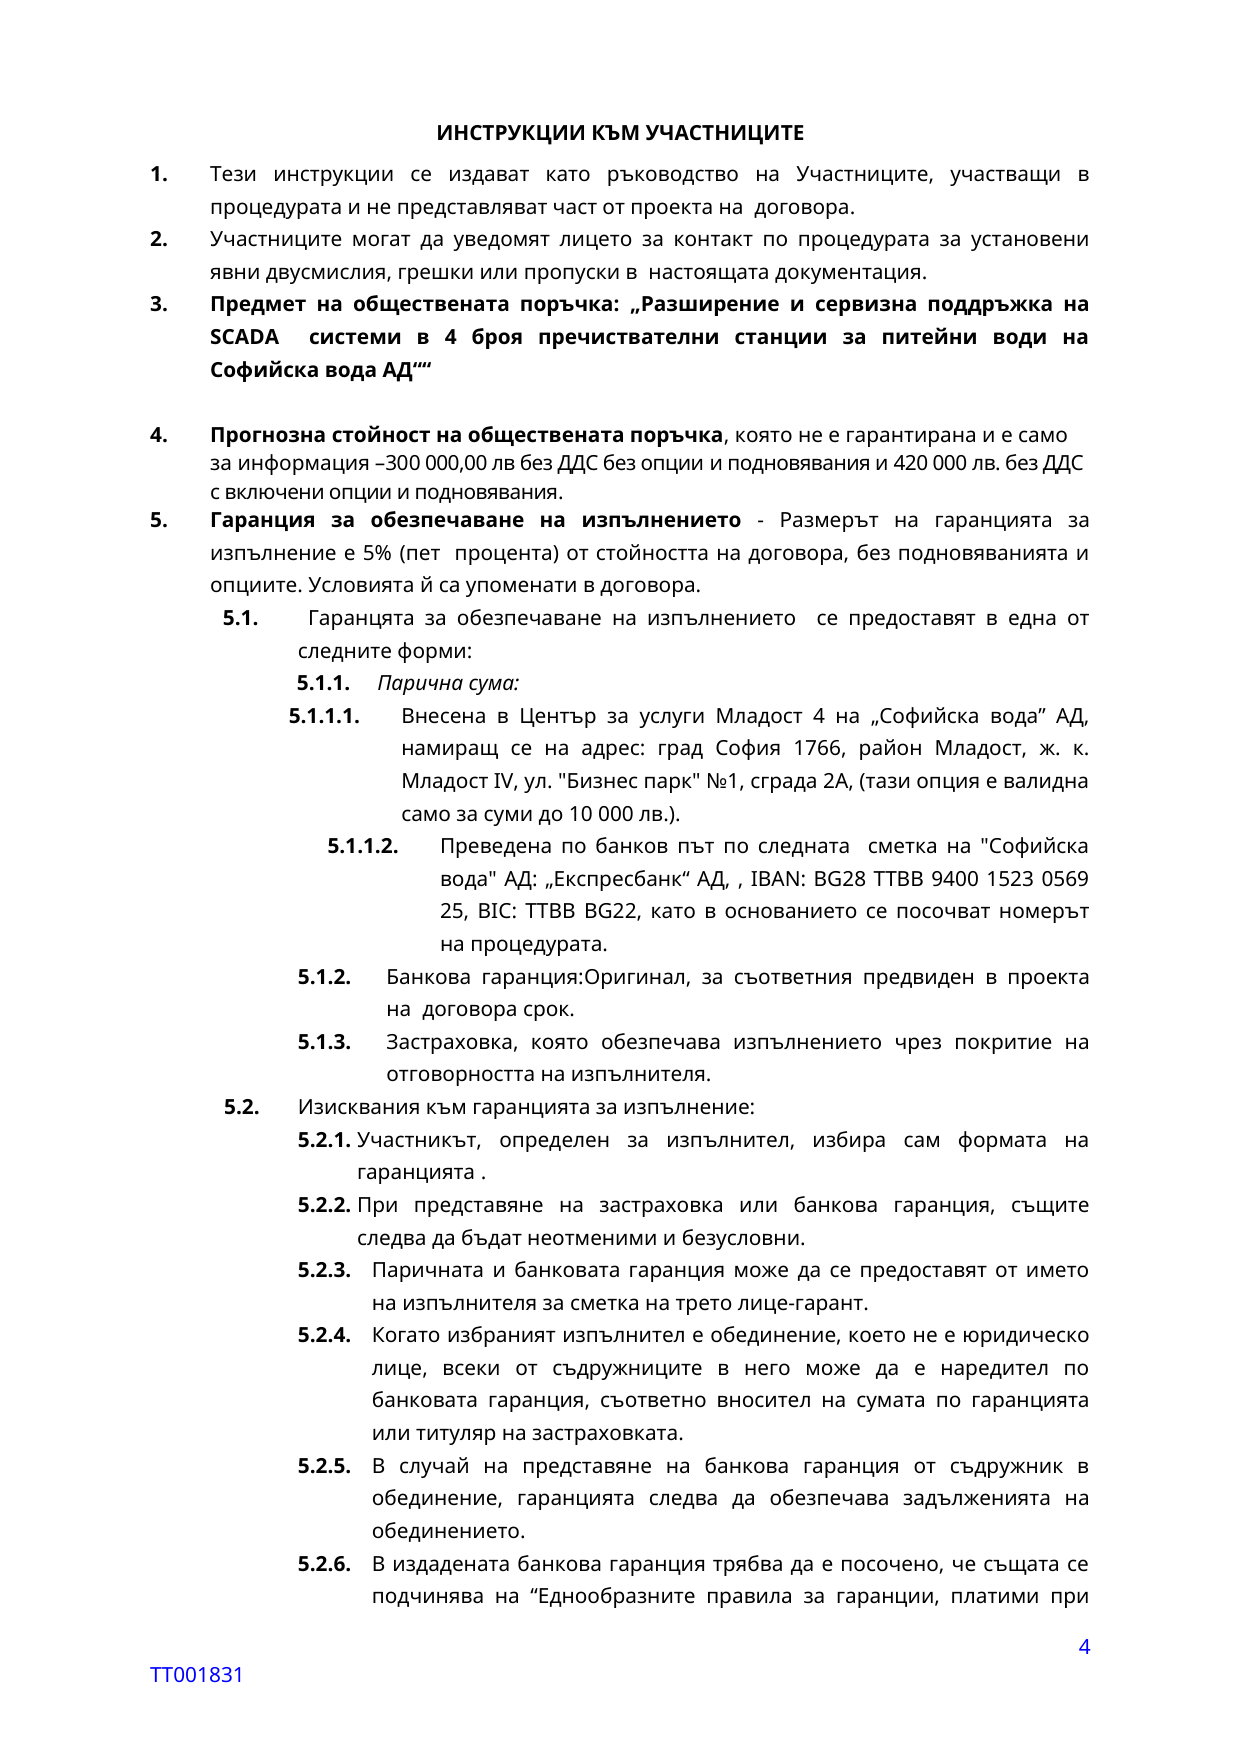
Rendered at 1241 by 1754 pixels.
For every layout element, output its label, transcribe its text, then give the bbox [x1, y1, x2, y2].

list В случай на представяне на банкова гаранция от съдружник в обединение, гаранцията следва да обезпечава задълженията на обединението. [298, 1451, 1090, 1544]
list Когато избраният изпълнител е обединение, което не е юридическо лице, всеки от съдружниците в него може да е наредител по банковата гаранция, съответно вносител на сумата по гаранцията или титуляр на застраховката. [298, 1320, 1090, 1447]
list Участниците могат да уведомят лицето за контакт по процедурата за установени явни двусмислия, грешки или пропуски в настоящата документация. [150, 224, 1090, 285]
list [298, 1549, 1090, 1610]
list Внесена в Център за услуги Младост 4 на „Софийска вода” АД, намиращ се на адрес: град София 1766, район Младост, ж. к. Младост ІV, ул. "Бизнес парк" №1, сграда 2А, (тази опция е валидна само за суми до 10 000 лв.). [288, 701, 1090, 827]
list Тези инструкции се издават като ръководство на Участниците, участващи в процедурата и не представляват част от проекта на договора. [150, 159, 1090, 220]
list Гаранцята за обезпечаване на изпълнението се предоставят в една от следните форми: [223, 603, 1090, 664]
list Застраховка, която обезпечава изпълнението чрез покритие на отговорността на изпълнителя. [298, 1027, 1090, 1088]
list Изисквания към гаранцията за изпълнение: [224, 1092, 1090, 1121]
text ИНСТРУКЦИИ КЪМ УЧАСТНИЦИТЕ [150, 118, 1090, 147]
list Предмет на обществената поръчка: „Разширение и сервизна поддръжка на SCADA системи в 4 броя пречиствателни станции за питейни води на Софийска вода АД““ [150, 289, 1090, 383]
list Банкова гаранция:Оригинал, за съответния предвиден в проекта на договора срок. [298, 962, 1090, 1023]
list Паричната и банковата гаранция може да се предоставят от името на изпълнителя за сметка на трето лице-гарант. [298, 1255, 1090, 1316]
list Парична сума: [297, 668, 1090, 697]
list Прогнозна стойност на обществената поръчка, която не е гарантирана и е само за информация –300 000,00 лв без ДДС без опции и подновявания и 420 000 лв. без ДДС с включени опции и подновявания. [150, 420, 1090, 505]
list Гаранция за обезпечаване на изпълнението - Размерът на гаранцията за изпълнение е 5% (пет процента) от стойността на договора, без подновяванията и опциите. Условията й са упоменати в договора. [150, 505, 1090, 599]
list Преведена по банков път по следната сметка на "Софийска вода" АД: „Експресбанк“ АД, , IBAN: BG28 TTBB 9400 1523 0569 25, BIC: TTBB BG22, като в основанието се посочват номерът на процедурата. [327, 831, 1090, 958]
list При представяне на застраховка или банкова гаранция, същите следва да бъдат неотменими и безусловни. [298, 1190, 1090, 1251]
list Участникът, определен за изпълнител, избира сам формата на гаранцията . [298, 1125, 1090, 1186]
